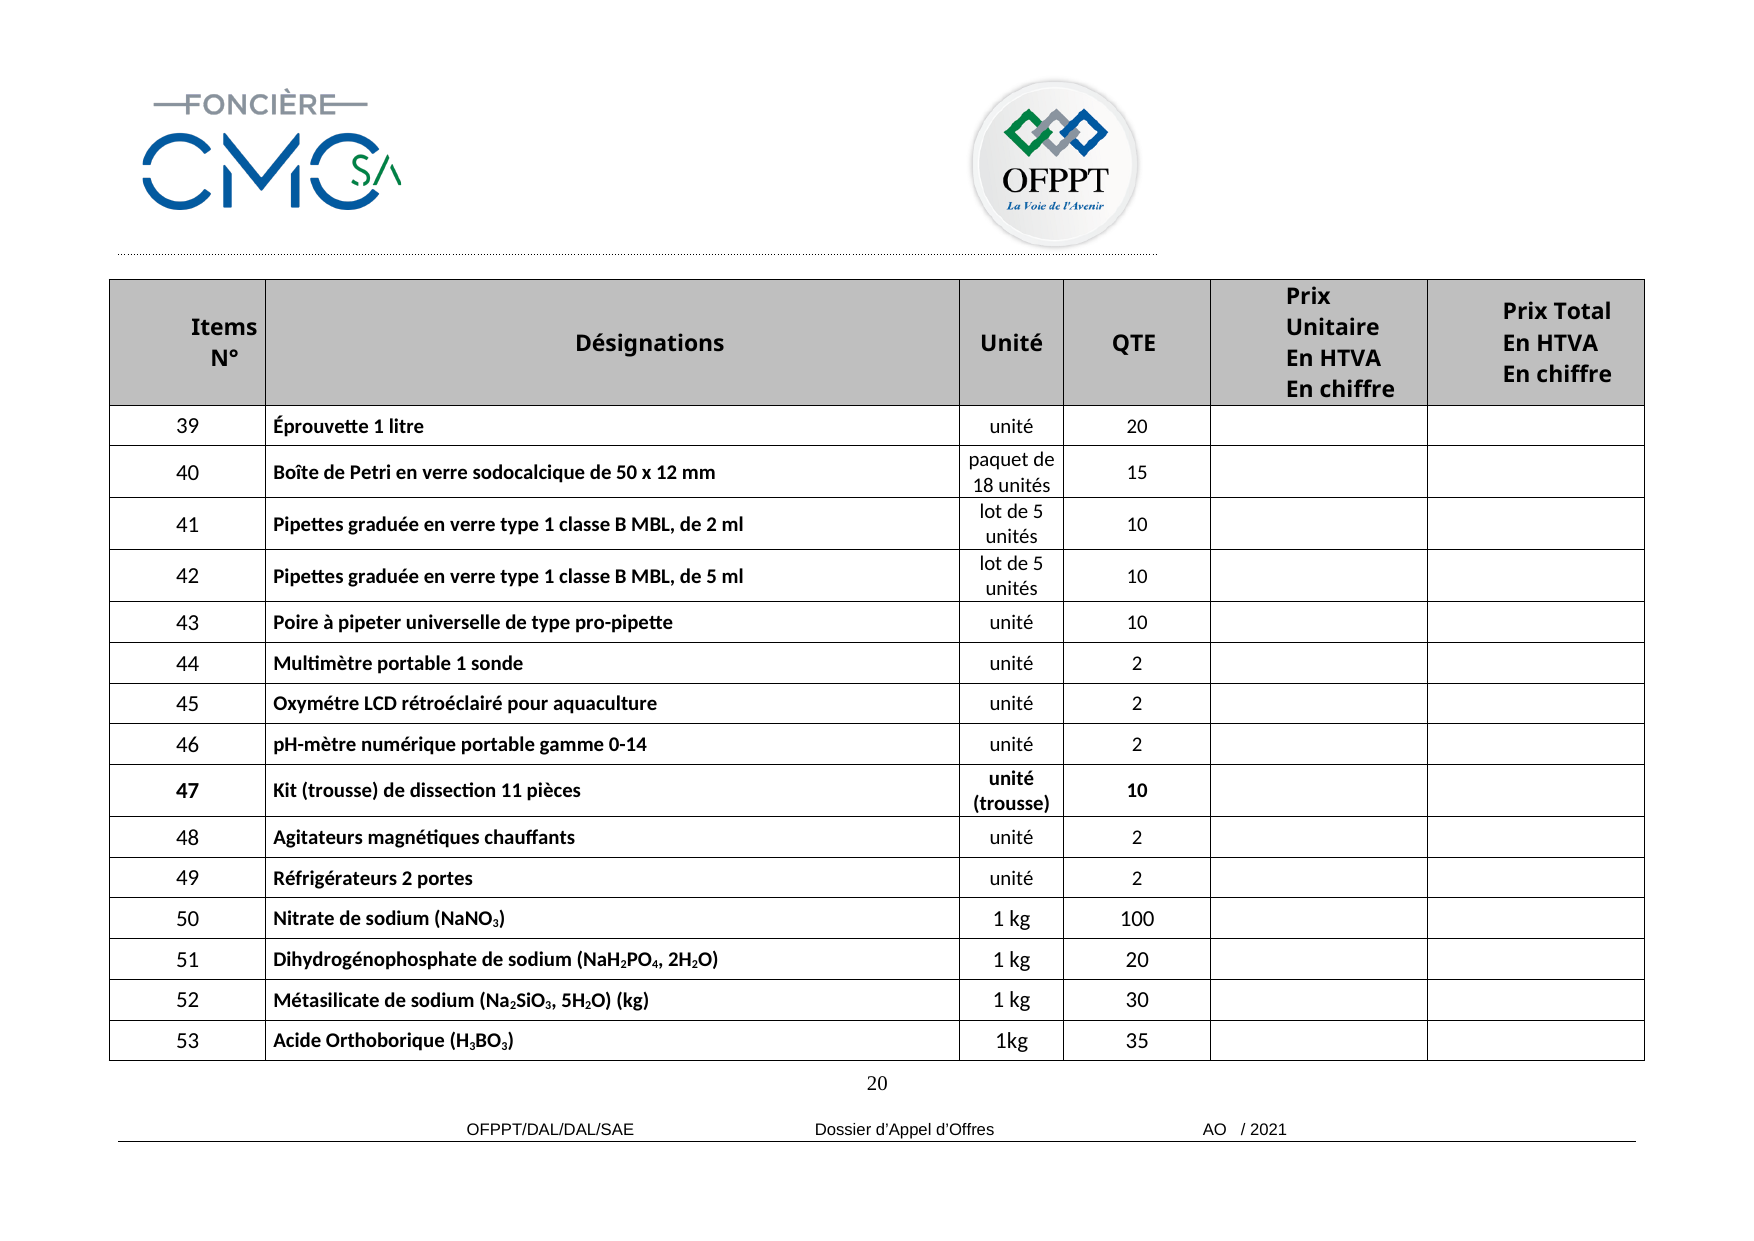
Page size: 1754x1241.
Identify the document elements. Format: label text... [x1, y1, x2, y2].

table_cell Réfrigérateurs 2 portes [266, 858, 959, 897]
table_cell Poire à pipeter universelle de type pro-pipette [266, 602, 959, 642]
table_cell 41 [110, 498, 265, 549]
table_cell unité [960, 406, 1063, 445]
table_cell 45 [110, 684, 265, 723]
picture [964, 73, 1145, 254]
table_cell unité [960, 643, 1063, 682]
table_header Items N° [110, 280, 265, 405]
table_cell [1211, 643, 1427, 682]
table_cell [1211, 765, 1427, 816]
table_cell 47 [110, 765, 265, 816]
table_cell [1428, 817, 1644, 857]
table_cell 35 [1064, 1021, 1210, 1060]
table_cell [1211, 939, 1427, 979]
table_cell lot de 5 unités [960, 550, 1063, 601]
table_cell Nitrate de sodium (NaNO3) [266, 898, 959, 938]
table_header Prix Total En HTVA En chiffre [1428, 280, 1644, 405]
table_cell [1211, 858, 1427, 897]
table_cell [1211, 684, 1427, 723]
table_cell 52 [110, 980, 265, 1019]
table_cell Pipettes graduée en verre type 1 classe B MBL, de 2 ml [266, 498, 959, 549]
table_cell paquet de 18 unités [960, 446, 1063, 497]
table_cell [1211, 446, 1427, 497]
table_cell [1428, 498, 1644, 549]
table_cell 20 [1064, 406, 1210, 445]
table_cell [1428, 550, 1644, 601]
table_cell 20 [1064, 939, 1210, 979]
table_cell pH-mètre numérique portable gamme 0-14 [266, 724, 959, 764]
table_cell [1428, 446, 1644, 497]
table_cell [1428, 1021, 1644, 1060]
table_cell unité [960, 684, 1063, 723]
table_cell 44 [110, 643, 265, 682]
table_cell [1428, 765, 1644, 816]
table_cell 15 [1064, 446, 1210, 497]
table_cell [1428, 980, 1644, 1019]
table_cell [1428, 939, 1644, 979]
table_cell [1211, 406, 1427, 445]
table_cell Boîte de Petri en verre sodocalcique de 50 x 12 mm [266, 446, 959, 497]
table_cell unité (trousse) [960, 765, 1063, 816]
table_cell 1 kg [960, 939, 1063, 979]
table_cell 1kg [960, 1021, 1063, 1060]
table_cell 2 [1064, 684, 1210, 723]
table_header Unité [960, 280, 1063, 405]
table_cell Métasilicate de sodium (Na2SiO3, 5H2O) (kg) [266, 980, 959, 1019]
table_cell [1211, 724, 1427, 764]
table_cell [1211, 498, 1427, 549]
table_cell 2 [1064, 858, 1210, 897]
table_cell 43 [110, 602, 265, 642]
table_cell unité [960, 817, 1063, 857]
table_cell Kit (trousse) de dissection 11 pièces [266, 765, 959, 816]
table_cell 49 [110, 858, 265, 897]
table_cell 10 [1064, 498, 1210, 549]
table_cell 48 [110, 817, 265, 857]
table_cell Dihydrogénophosphate de sodium (NaH2PO4, 2H2O) [266, 939, 959, 979]
table_cell [1211, 1021, 1427, 1060]
table_cell 2 [1064, 724, 1210, 764]
table_cell 40 [110, 446, 265, 497]
table_cell 1 kg [960, 980, 1063, 1019]
table_cell [1211, 980, 1427, 1019]
table_header Désignations [266, 280, 959, 405]
table_cell [1428, 858, 1644, 897]
table_cell 2 [1064, 817, 1210, 857]
table_cell [1428, 898, 1644, 938]
table_cell 10 [1064, 602, 1210, 642]
table_cell Éprouvette 1 litre [266, 406, 959, 445]
table_cell Oxymétre LCD rétroéclairé pour aquaculture [266, 684, 959, 723]
table_cell unité [960, 724, 1063, 764]
table_cell 10 [1064, 765, 1210, 816]
table_cell 53 [110, 1021, 265, 1060]
table_cell lot de 5 unités [960, 498, 1063, 549]
picture [142, 88, 402, 210]
table_cell unité [960, 858, 1063, 897]
table_cell 30 [1064, 980, 1210, 1019]
table_cell 42 [110, 550, 265, 601]
table_cell [1211, 602, 1427, 642]
table_cell 1 kg [960, 898, 1063, 938]
table_cell Acide Orthoborique (H3BO3) [266, 1021, 959, 1060]
table_cell Pipettes graduée en verre type 1 classe B MBL, de 5 ml [266, 550, 959, 601]
table_cell [1428, 684, 1644, 723]
table_cell 39 [110, 406, 265, 445]
table_cell [1211, 898, 1427, 938]
table_cell [1211, 550, 1427, 601]
table_cell [1428, 724, 1644, 764]
table_cell unité [960, 602, 1063, 642]
table_cell [1428, 602, 1644, 642]
table_header QTE [1064, 280, 1210, 405]
table_header Prix Unitaire En HTVA En chiffre [1211, 280, 1427, 405]
table_cell [1428, 643, 1644, 682]
table_cell 10 [1064, 550, 1210, 601]
table_cell [1428, 406, 1644, 445]
table_cell 46 [110, 724, 265, 764]
table_cell Agitateurs magnétiques chauffants [266, 817, 959, 857]
table_cell 100 [1064, 898, 1210, 938]
table_cell 50 [110, 898, 265, 938]
table_cell Multimètre portable 1 sonde [266, 643, 959, 682]
table_cell 51 [110, 939, 265, 979]
table_cell [1211, 817, 1427, 857]
table_cell 2 [1064, 643, 1210, 682]
